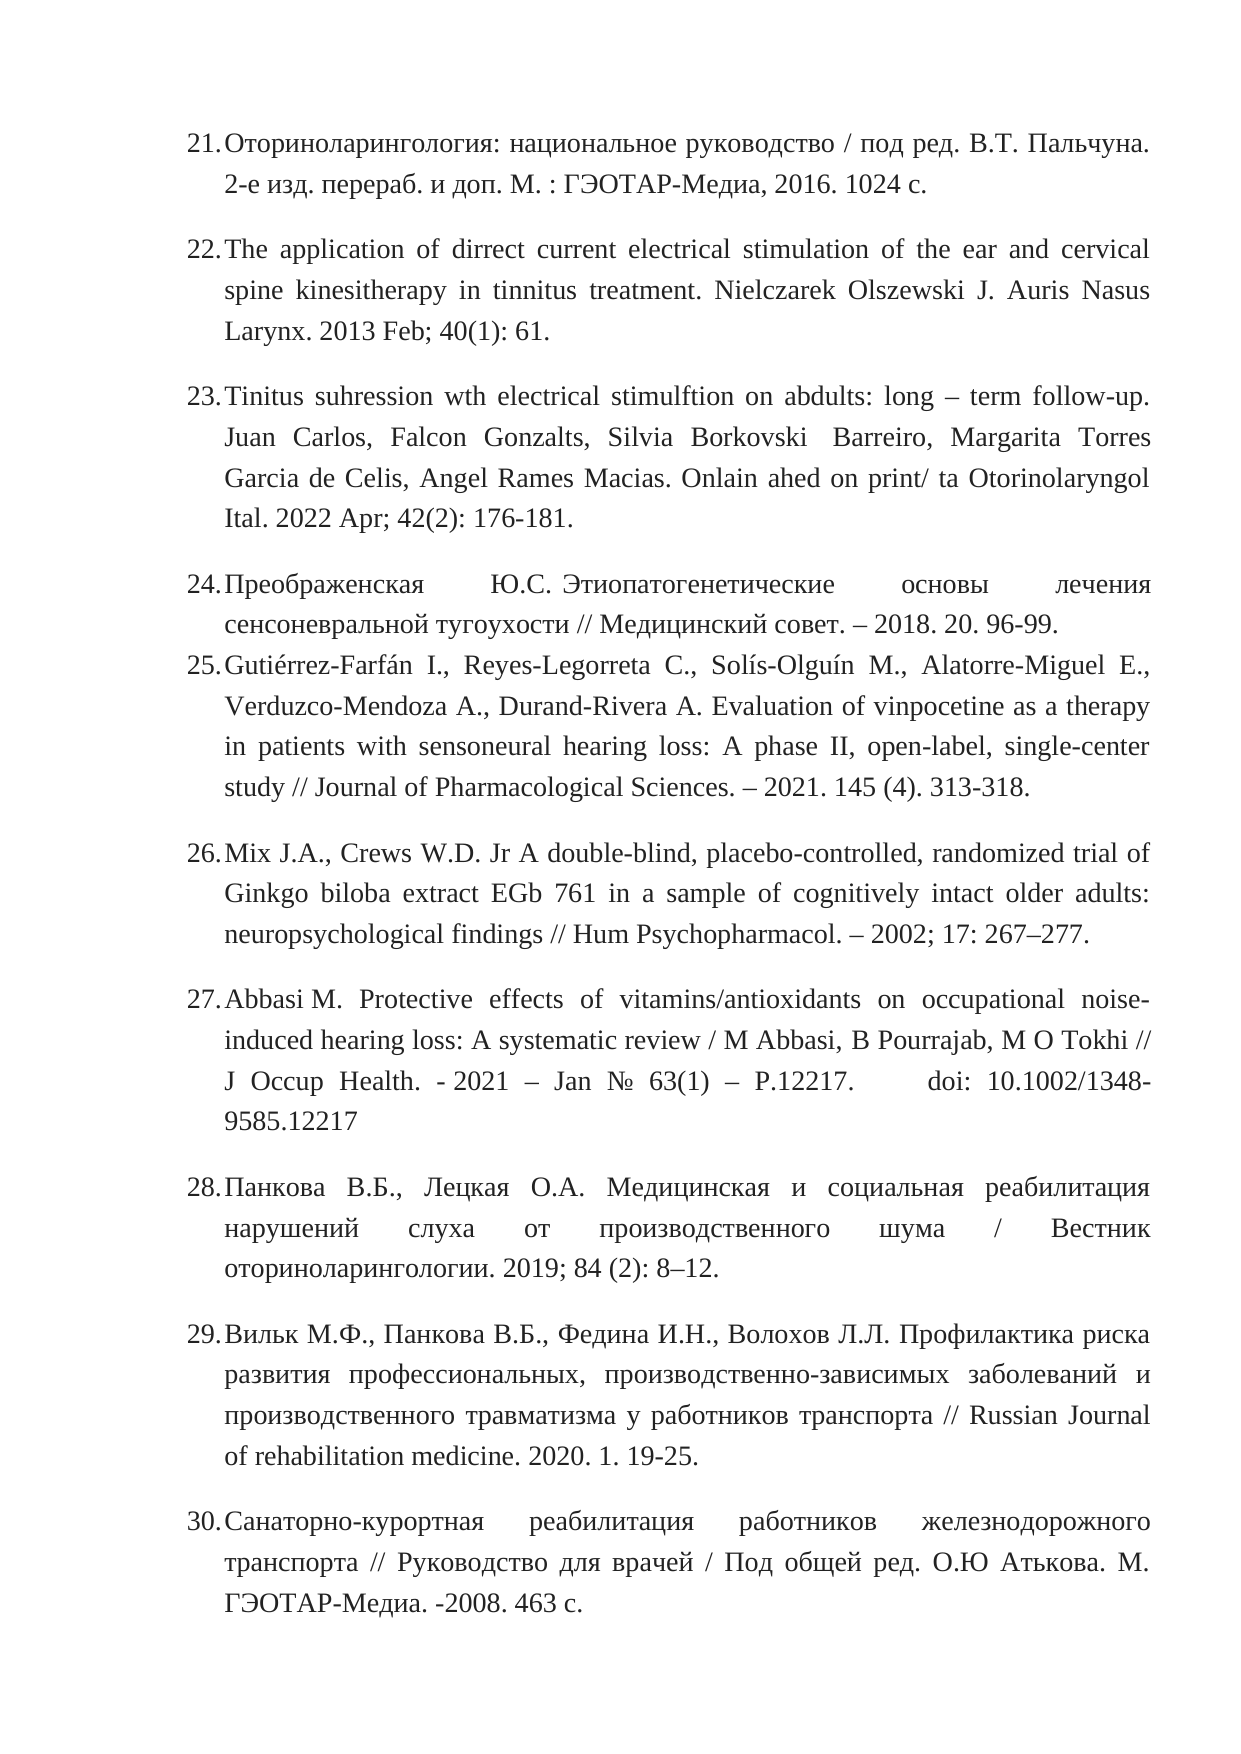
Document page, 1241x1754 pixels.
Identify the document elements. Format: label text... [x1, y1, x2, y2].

list Оториноларингология: национальное руководство / под ред. В.Т. Пальчуна. 2-е изд. перераб. и доп. М. : ГЭОТАР-Медиа, 2016. 1024 с. [187, 118, 1152, 199]
list Abbasi M. Protective effects of vitamins/antioxidants on occupational noise-induced hearing loss: A systematic review / M Abbasi, B Pourrajab, M O Tokhi // J Occup Health. - 2021 – Jan № 63(1) – Р.12217. doi: 10.1002/1348-9585.12217 [187, 974, 1152, 1137]
list Вильк М.Ф., Панкова В.Б., Федина И.Н., Волохов Л.Л. Профилактика риска развития профессиональных, производственно-зависимых заболеваний и производственного травматизма у работников транспорта // Russian Journal of rehabilitation medicine. 2020. 1. 19-25. [187, 1309, 1152, 1471]
list The application of dirrect current electrical stimulation of the ear and cervical spine kinesitherapy in tinnitus treatment. Nielczarek Olszewski J. Auris Nasus Larynx. 2013 Feb; 40(1): 61. [187, 224, 1152, 346]
list Преображенская Ю.С. Этиопатогенетические основы лечения сенсоневральной тугоухости // Медицинский совет. – 2018. 20. 96-99. [187, 559, 1152, 640]
list Tinitus suhression wth electrical stimulftion on abdults: long – term follow-up. Juan Carlos, Falcon Gonzalts, Silvia Borkovski Barreiro, Margarita Torres Garcia de Celis, Angel Rames Macias. Onlain ahed on print/ ta Otorinolaryngol Ital. 2022 Apr; 42(2): 176-181. [187, 371, 1152, 534]
list Mix J.A., Crews W.D. Jr A double-blind, placebo-controlled, randomized trial of Ginkgo biloba extract EGb 761 in a sample of cognitively intact older adults: neuropsychological findings // Hum Psychopharmacol. – 2002; 17: 267–277. [187, 827, 1152, 949]
list Санаторно-курортная реабилитация работников железнодорожного транспорта // Руководство для врачей / Под общей ред. О.Ю Атькова. М. ГЭОТАР-Медиа. -2008. 463 с. [187, 1496, 1152, 1618]
list Gutiérrez-Farfán I., Reyes-Legorreta C., Solís-Olguín M., Alatorre-Miguel E., Verduzco-Mendoza A., Durand-Rivera A. Evaluation of vinpocetine as a therapy in patients with sensoneural hearing loss: A phase II, open-label, single-center study // Journal of Pharmacological Sciences. – 2021. 145 (4). 313-318. [187, 640, 1152, 802]
list Панкова В.Б., Лецкая О.А. Медицинская и социальная реабилитация нарушений слуха от производственного шума / Вестник оториноларингологии. 2019; 84 (2): 8–12. [187, 1162, 1152, 1284]
